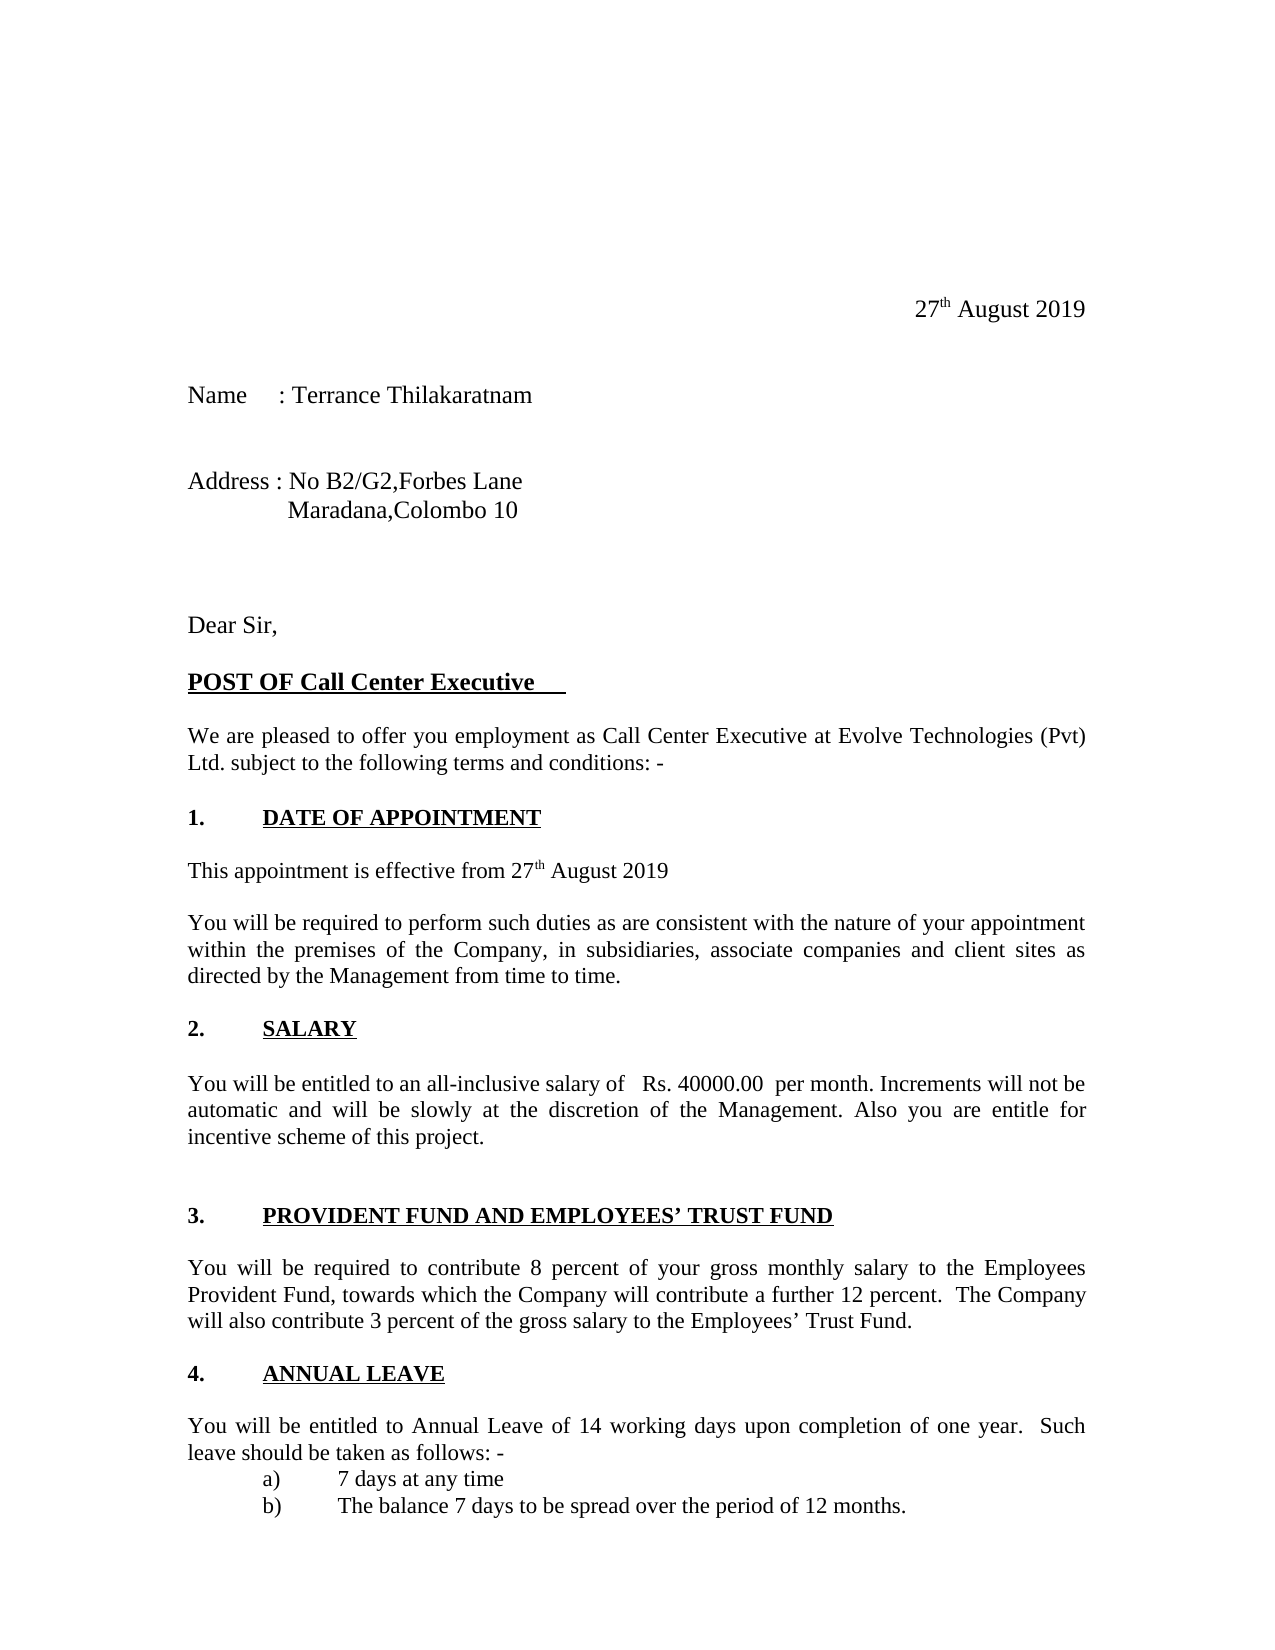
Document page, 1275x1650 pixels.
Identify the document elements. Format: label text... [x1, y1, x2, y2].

text 27th August 2019 [187, 294, 1087, 322]
text We are pleased to offer you employment as Call Center Executive at Evolve Technologies (Pvt) Ltd. subject to the following terms and conditions: - [187, 723, 1087, 775]
text POST OF Call Center Executive [187, 667, 1087, 696]
text You will be required to perform such duties as are consistent with the nature of your appointment within the premises of the Company, in subsidiaries, associate companies and client sites as directed by the Management from time to time. [187, 909, 1087, 988]
text Dear Sir, [94, 610, 1087, 639]
text Maradana,Colombo 10 [187, 495, 1087, 524]
text Address : No B2/G2,Forbes Lane [187, 466, 1087, 495]
text 1. DATE OF APPOINTMENT [187, 804, 1087, 830]
text You will be required to contribute 8 percent of your gross monthly salary to the Employees Provident Fund, towards which the Company will contribute a further 12 percent. The Company will also contribute 3 percent of the gross salary to the Employees’ Trust Fund. [187, 1254, 1087, 1333]
text 2. SALARY [187, 1015, 1087, 1041]
text 3. PROVIDENT FUND AND EMPLOYEES’ TRUST FUND [187, 1202, 1087, 1228]
list 7 days at any time [262, 1465, 1087, 1492]
text You will be entitled to an all-inclusive salary of Rs. 40000.00 per month. Increments will not be automatic and will be slowly at the discretion of the Management. Also you are entitle for incentive scheme of this project. [187, 1070, 1087, 1149]
text This appointment is effective from 27th August 2019 [187, 857, 1087, 883]
list The balance 7 days to be spread over the period of 12 months. [262, 1492, 1087, 1518]
text Name : Terrance Thilakaratnam [187, 380, 1087, 409]
text You will be entitled to Annual Leave of 14 working days upon completion of one year. Such leave should be taken as follows: - [187, 1413, 1087, 1465]
text 4. ANNUAL LEAVE [187, 1360, 1087, 1386]
